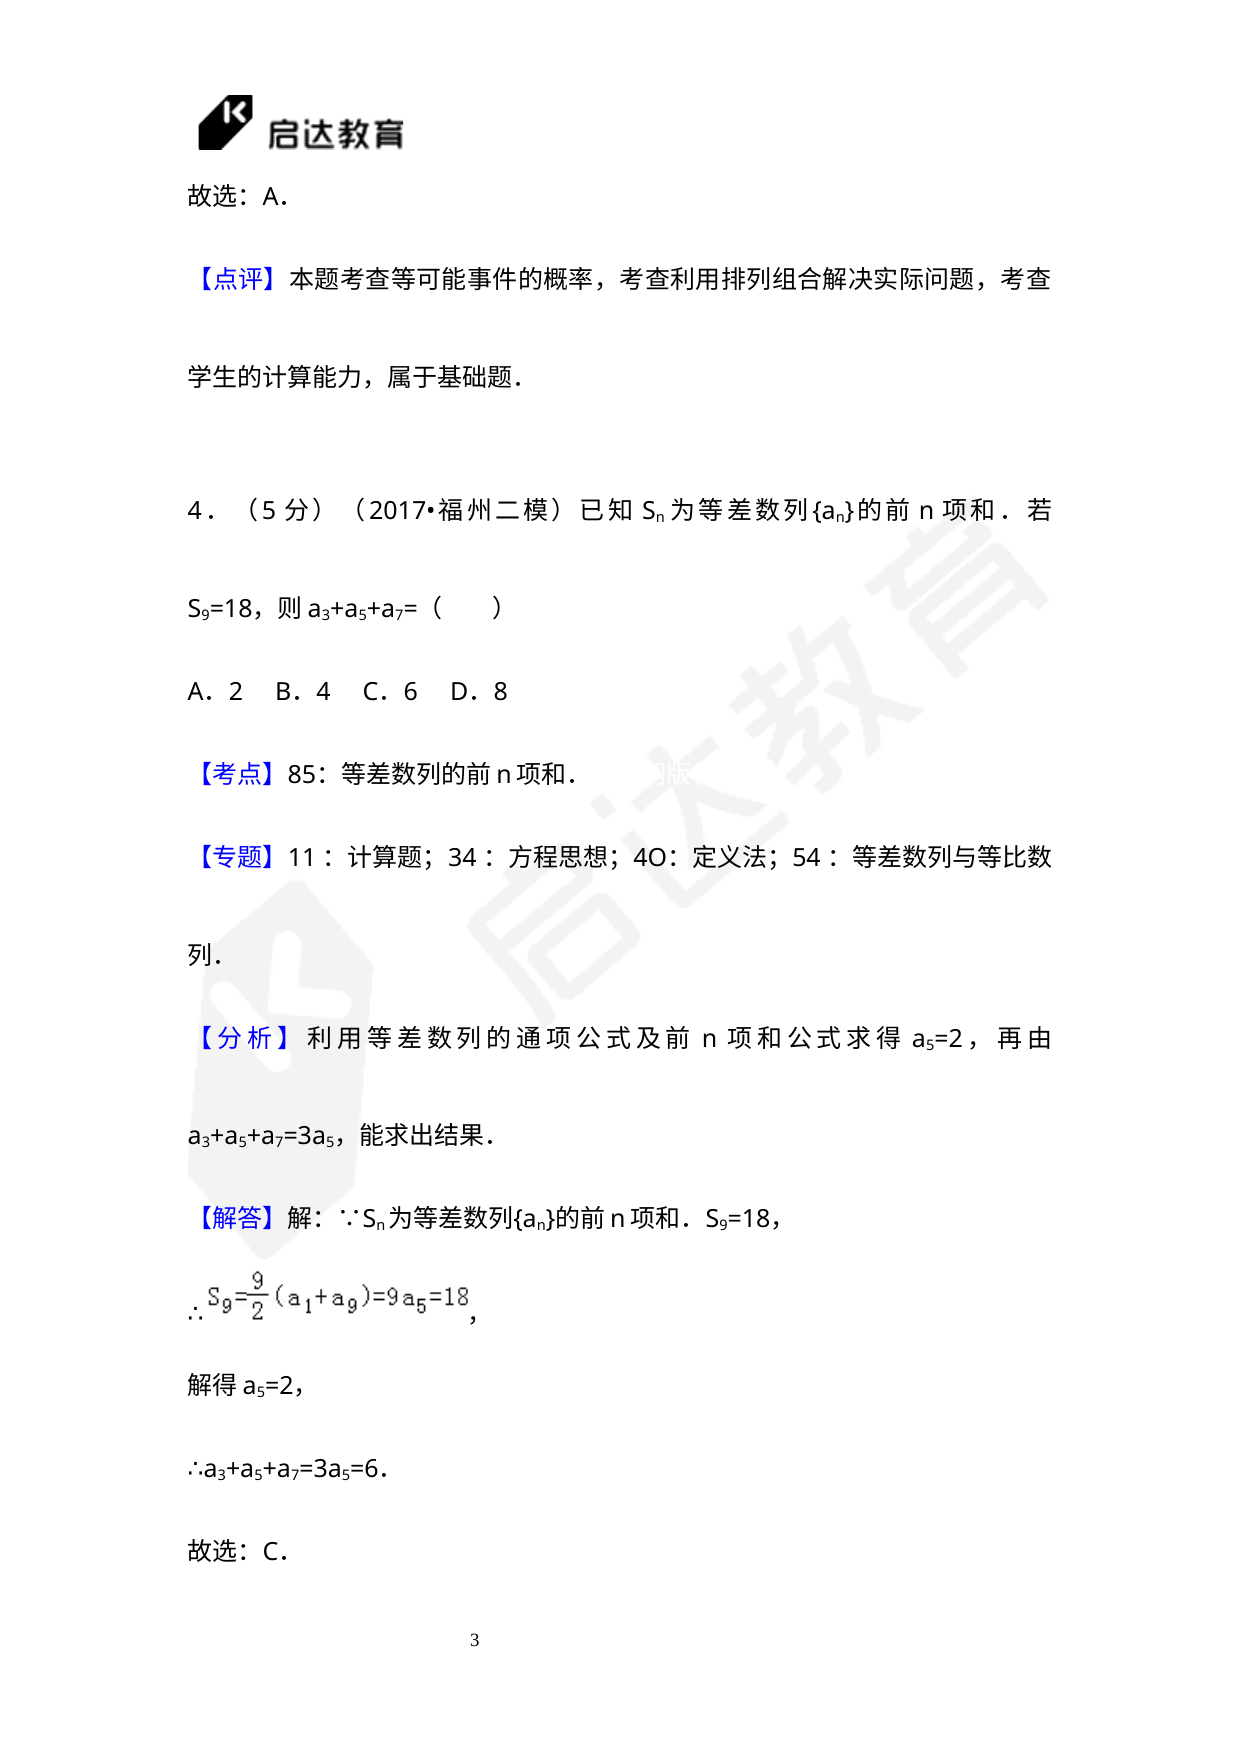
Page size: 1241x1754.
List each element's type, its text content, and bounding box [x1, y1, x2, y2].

picture [198, 95, 404, 150]
text 故选：C． [187, 1517, 1053, 1582]
text 【专题】11 ：计算题；34 ：方程思想；4O：定义法；54 ：等差数列与等比数列． [187, 823, 1053, 986]
text 【解答】解：∵Sn为等差数列{an}的前n项和．S9=18， [187, 1184, 1053, 1249]
picture [203, 1267, 468, 1323]
text ∴a3+a5+a7=3a5=6． [187, 1434, 1053, 1499]
text 解得a5=2， [187, 1351, 1053, 1416]
text 【分析】利用等差数列的通项公式及前n项和公式求得a5=2，再由a3+a5+a7=3a5，能求出结果． [187, 1004, 1053, 1166]
text A．2 B．4 C．6 D．8 [187, 657, 1053, 722]
text 【考点】85：等差数列的前n项和．菁优网版权所有 [187, 740, 1053, 805]
text 故选：A． [187, 162, 1053, 227]
text 4．（5分）（2017•福州二模）已知Sn为等差数列{an}的前n项和．若S9=18，则a3+a5+a7=（ ） [187, 476, 1053, 639]
text 【点评】本题考查等可能事件的概率，考查利用排列组合解决实际问题，考查学生的计算能力，属于基础题． [187, 245, 1053, 408]
